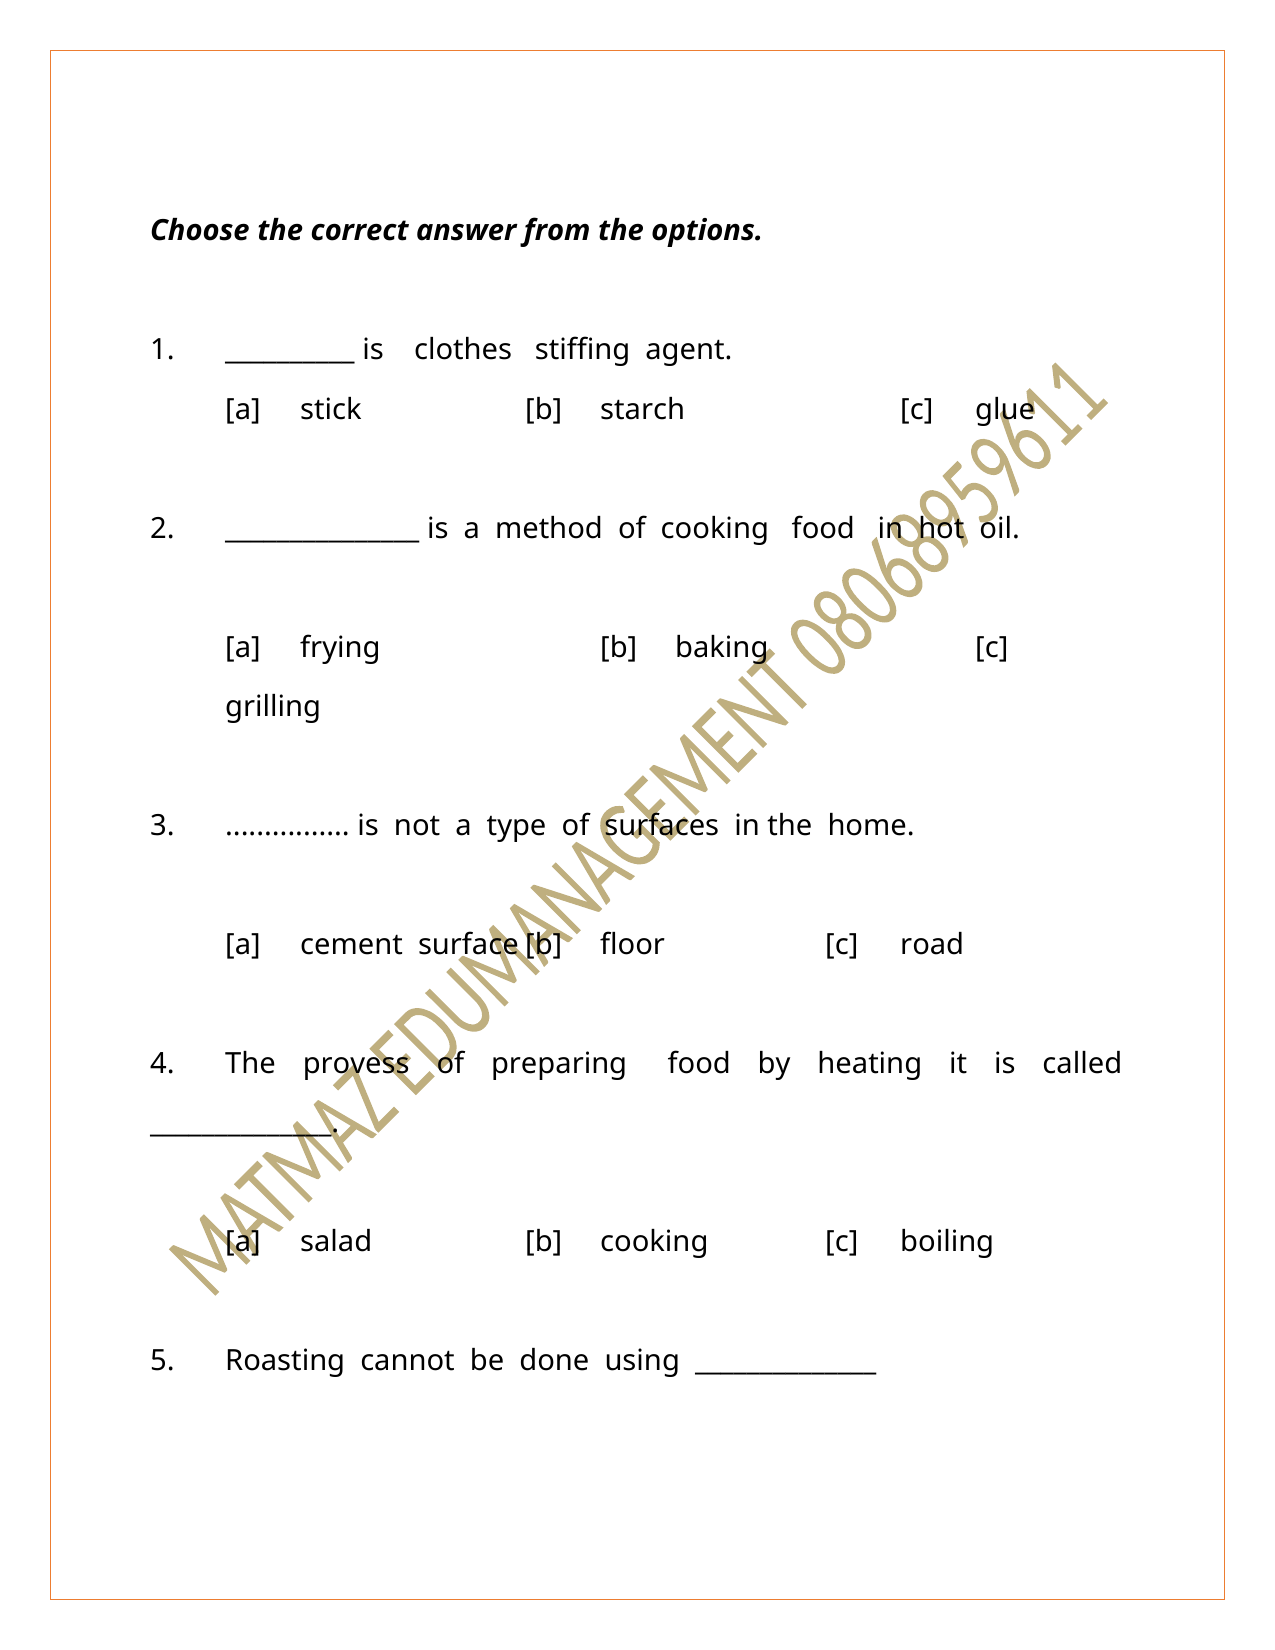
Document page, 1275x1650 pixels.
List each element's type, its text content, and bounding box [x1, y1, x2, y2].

text 3. ................ is not a type of surfaces in the home. [150, 804, 1125, 844]
text 5. Roasting cannot be done using ______________ [150, 1339, 1125, 1379]
text [a] stick [b] starch [c] glue [150, 388, 1125, 428]
text 2. _______________ is a method of cooking food in hot oil. [150, 507, 1125, 547]
text [a] cement surface [b] floor [c] road [150, 923, 1125, 963]
text 1. __________ is clothes stiffing agent. [150, 328, 1125, 368]
text Choose the correct answer from the options. [150, 209, 1125, 249]
text 4. The provess of preparing food by heating it is called ______________. [150, 1042, 1125, 1141]
text [a] salad [b] cooking [c] boiling [150, 1221, 1125, 1260]
text [a] frying [b] baking [c] grilling [150, 626, 1125, 725]
